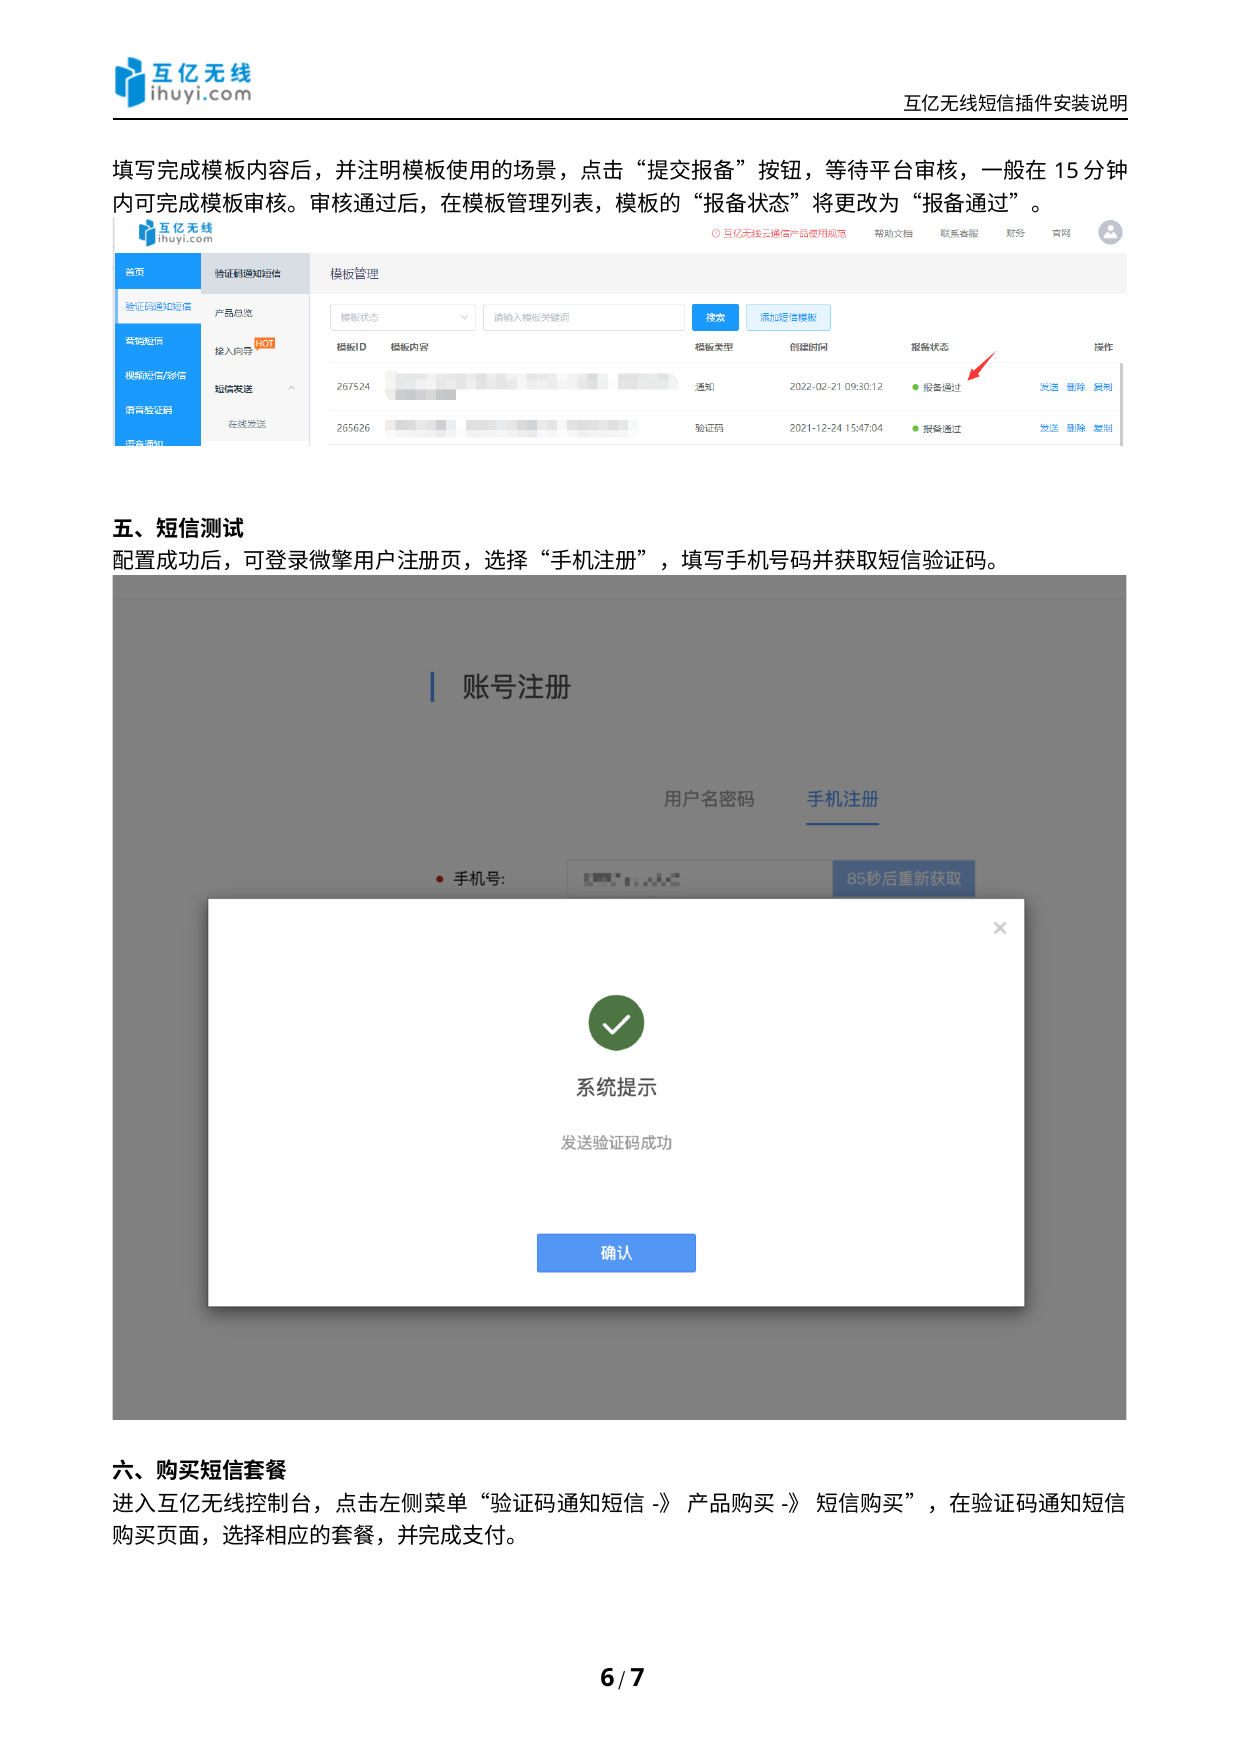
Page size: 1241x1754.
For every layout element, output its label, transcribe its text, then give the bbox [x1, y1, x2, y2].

picture [112, 217, 1127, 446]
text 配置成功后，可登录微擎用户注册页，选择“手机注册”，填写手机号码并获取短信验证码。 [112, 543, 1128, 575]
text 五、短信测试 [112, 510, 1128, 543]
text 六、购买短信套餐 [112, 1453, 1128, 1485]
text 进入互亿无线控制台，点击左侧菜单“验证码通知短信 -》 产品购买 -》 短信购买”，在验证码通知短信购买页面，选择相应的套餐，并完成支付。 [112, 1485, 1128, 1550]
picture [112, 54, 254, 111]
picture [112, 575, 1127, 1420]
